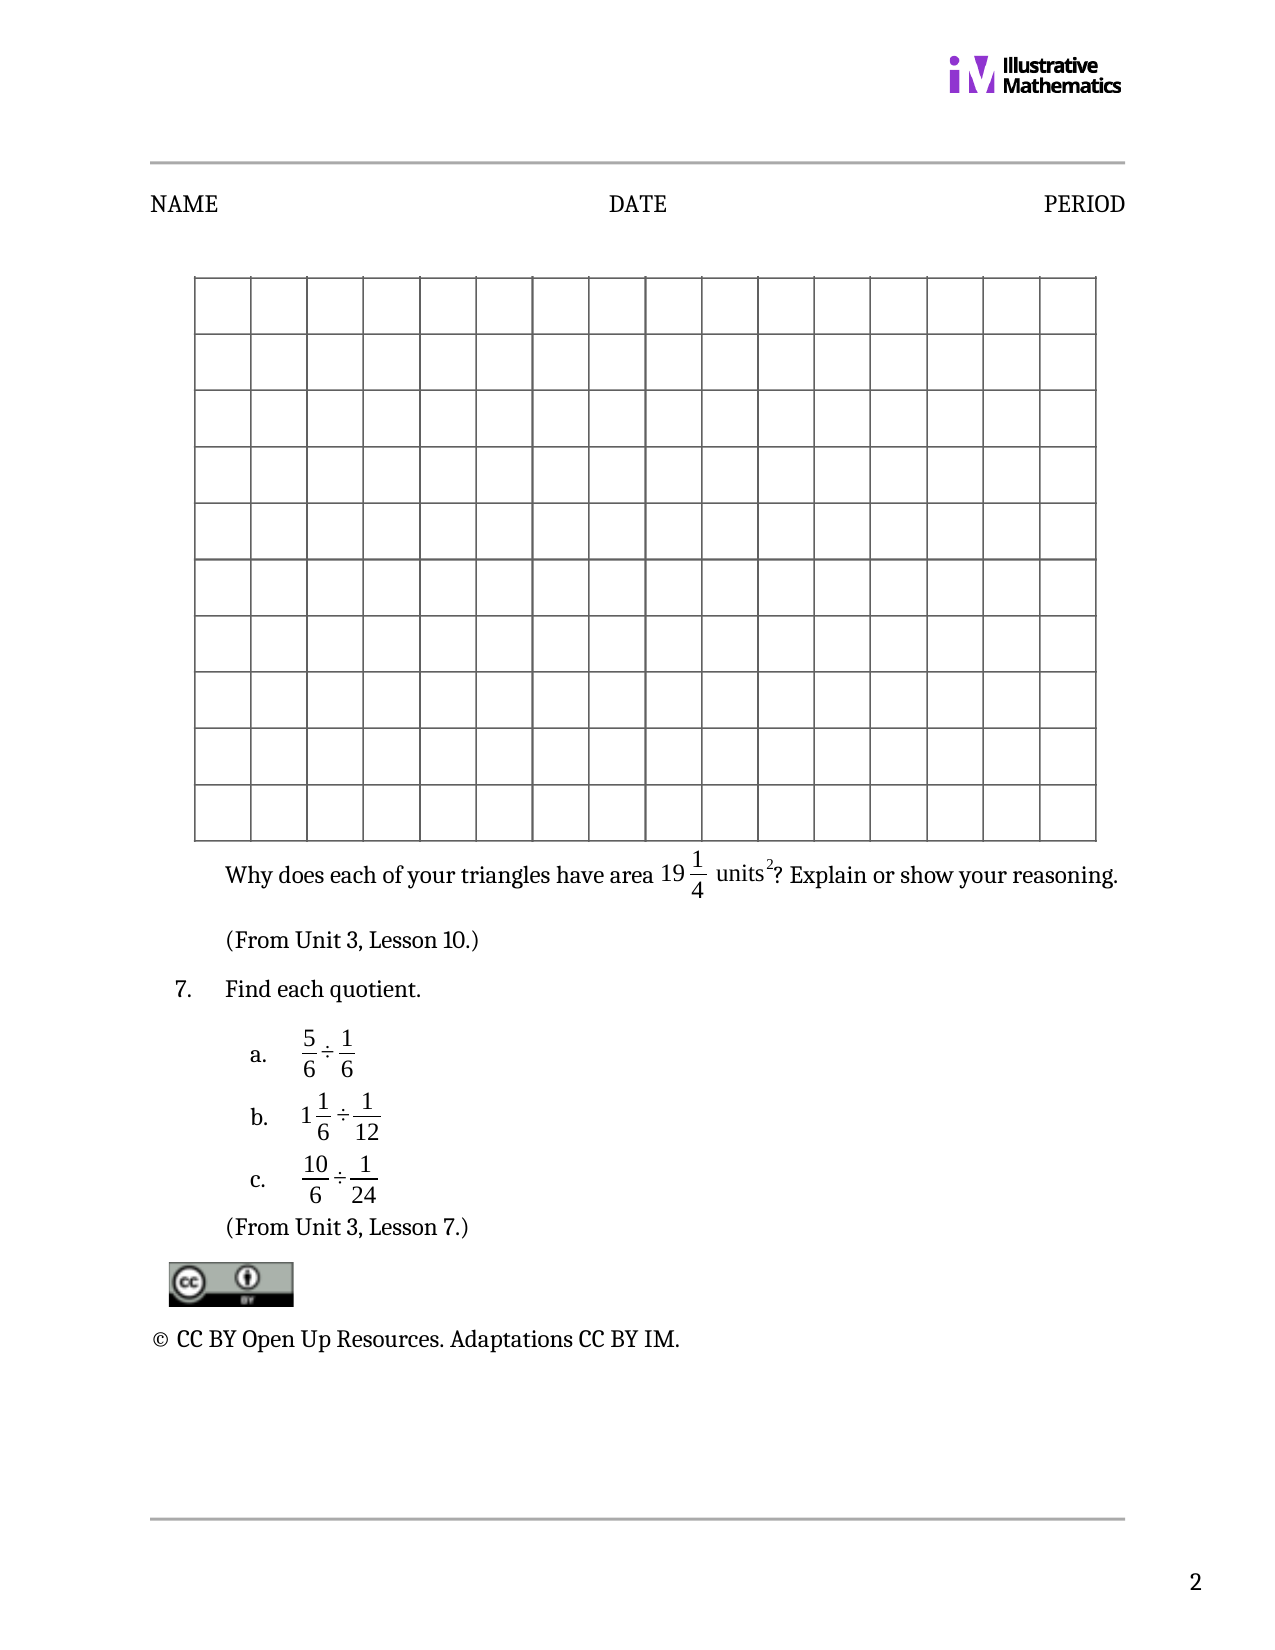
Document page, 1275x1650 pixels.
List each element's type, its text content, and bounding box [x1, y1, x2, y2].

list (From Unit 3, Lesson 7.) [175, 1213, 1125, 1242]
text © CC BY Open Up Resources. Adaptations CC BY IM. [150, 1325, 1125, 1354]
list (From Unit 3, Lesson 10.) [175, 926, 1125, 954]
list Why does each of your triangles have area ? Explain or show your reasoning. [175, 846, 1125, 905]
picture [168, 1262, 294, 1307]
picture [949, 55, 1121, 93]
picture [193, 276, 1097, 842]
list Find each quotient. [175, 975, 1125, 1004]
